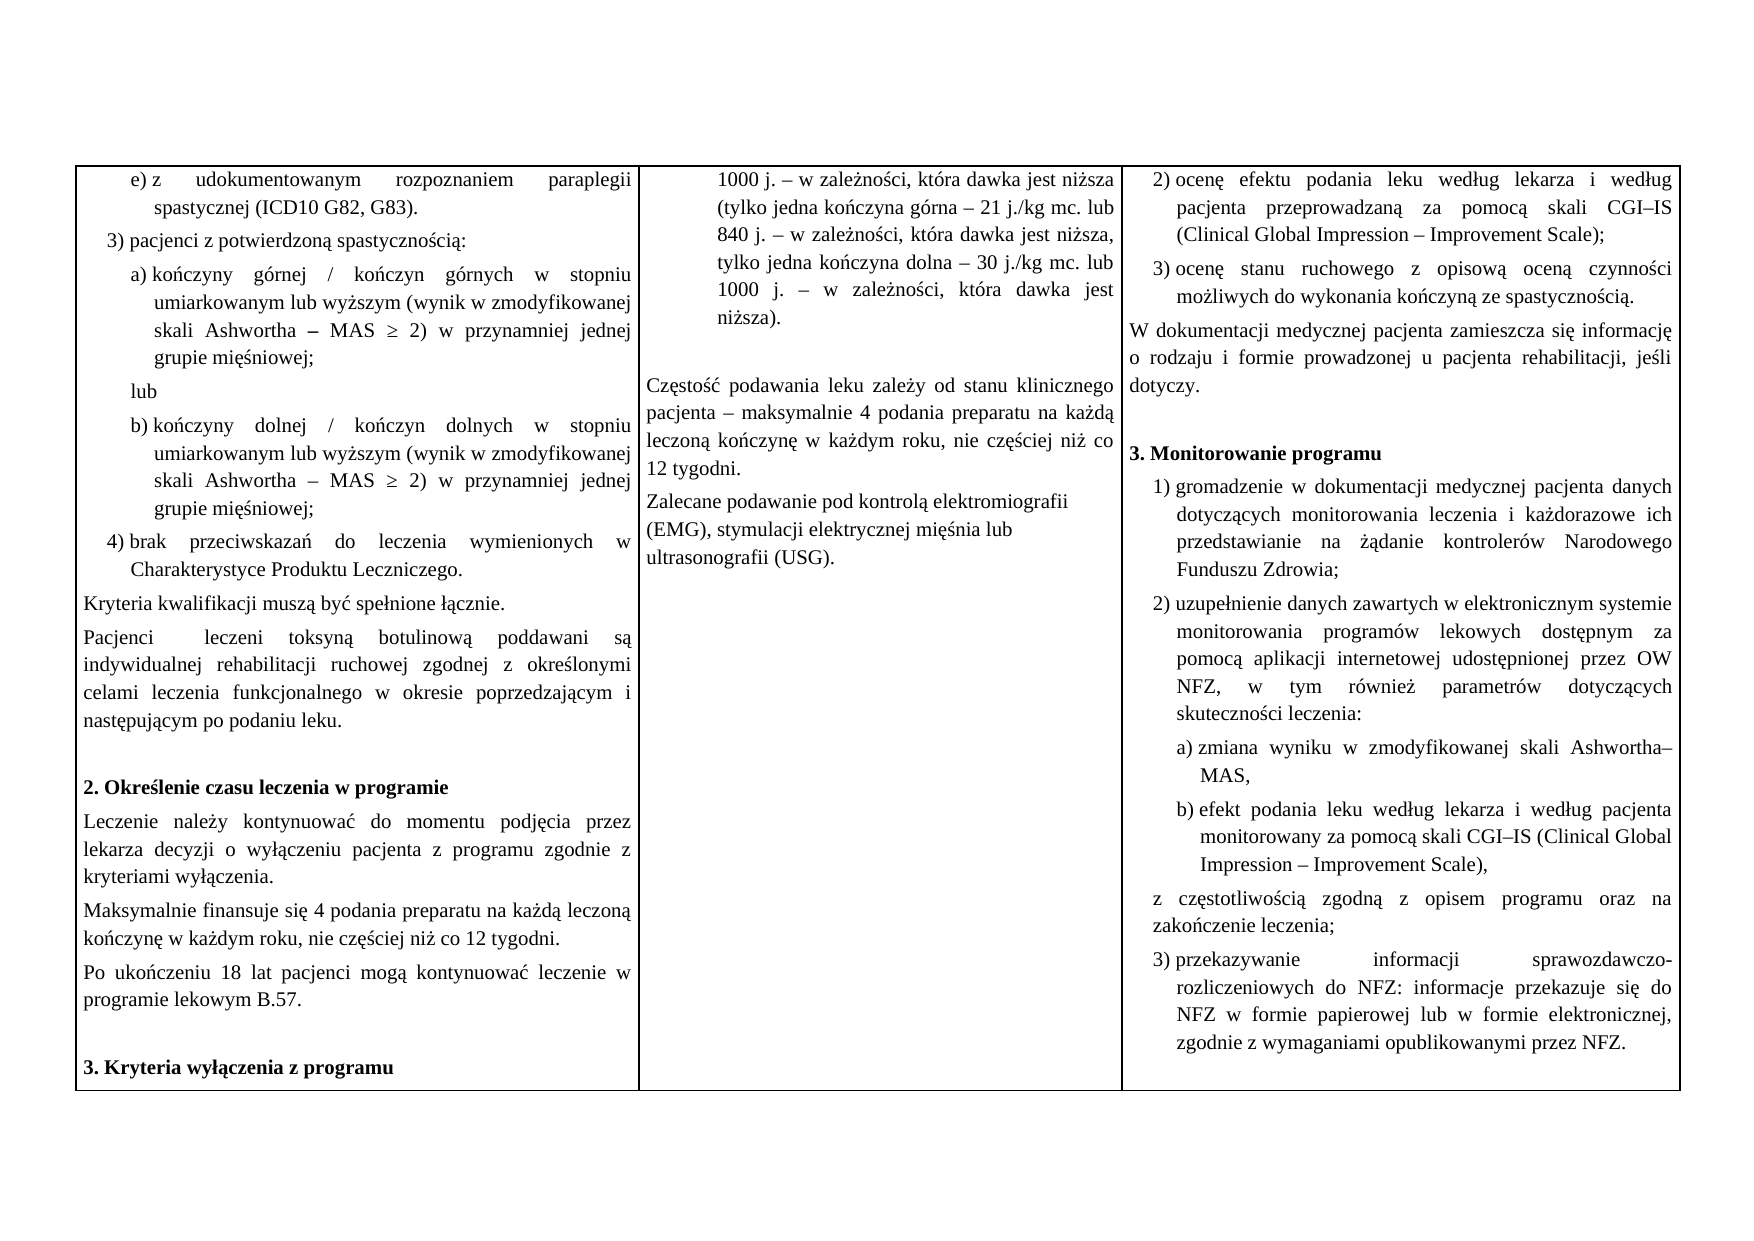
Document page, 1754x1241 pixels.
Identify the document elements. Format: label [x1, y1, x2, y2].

table_cell [77, 167, 638, 1089]
table_cell [1123, 167, 1679, 1089]
table_cell [640, 167, 1121, 1089]
